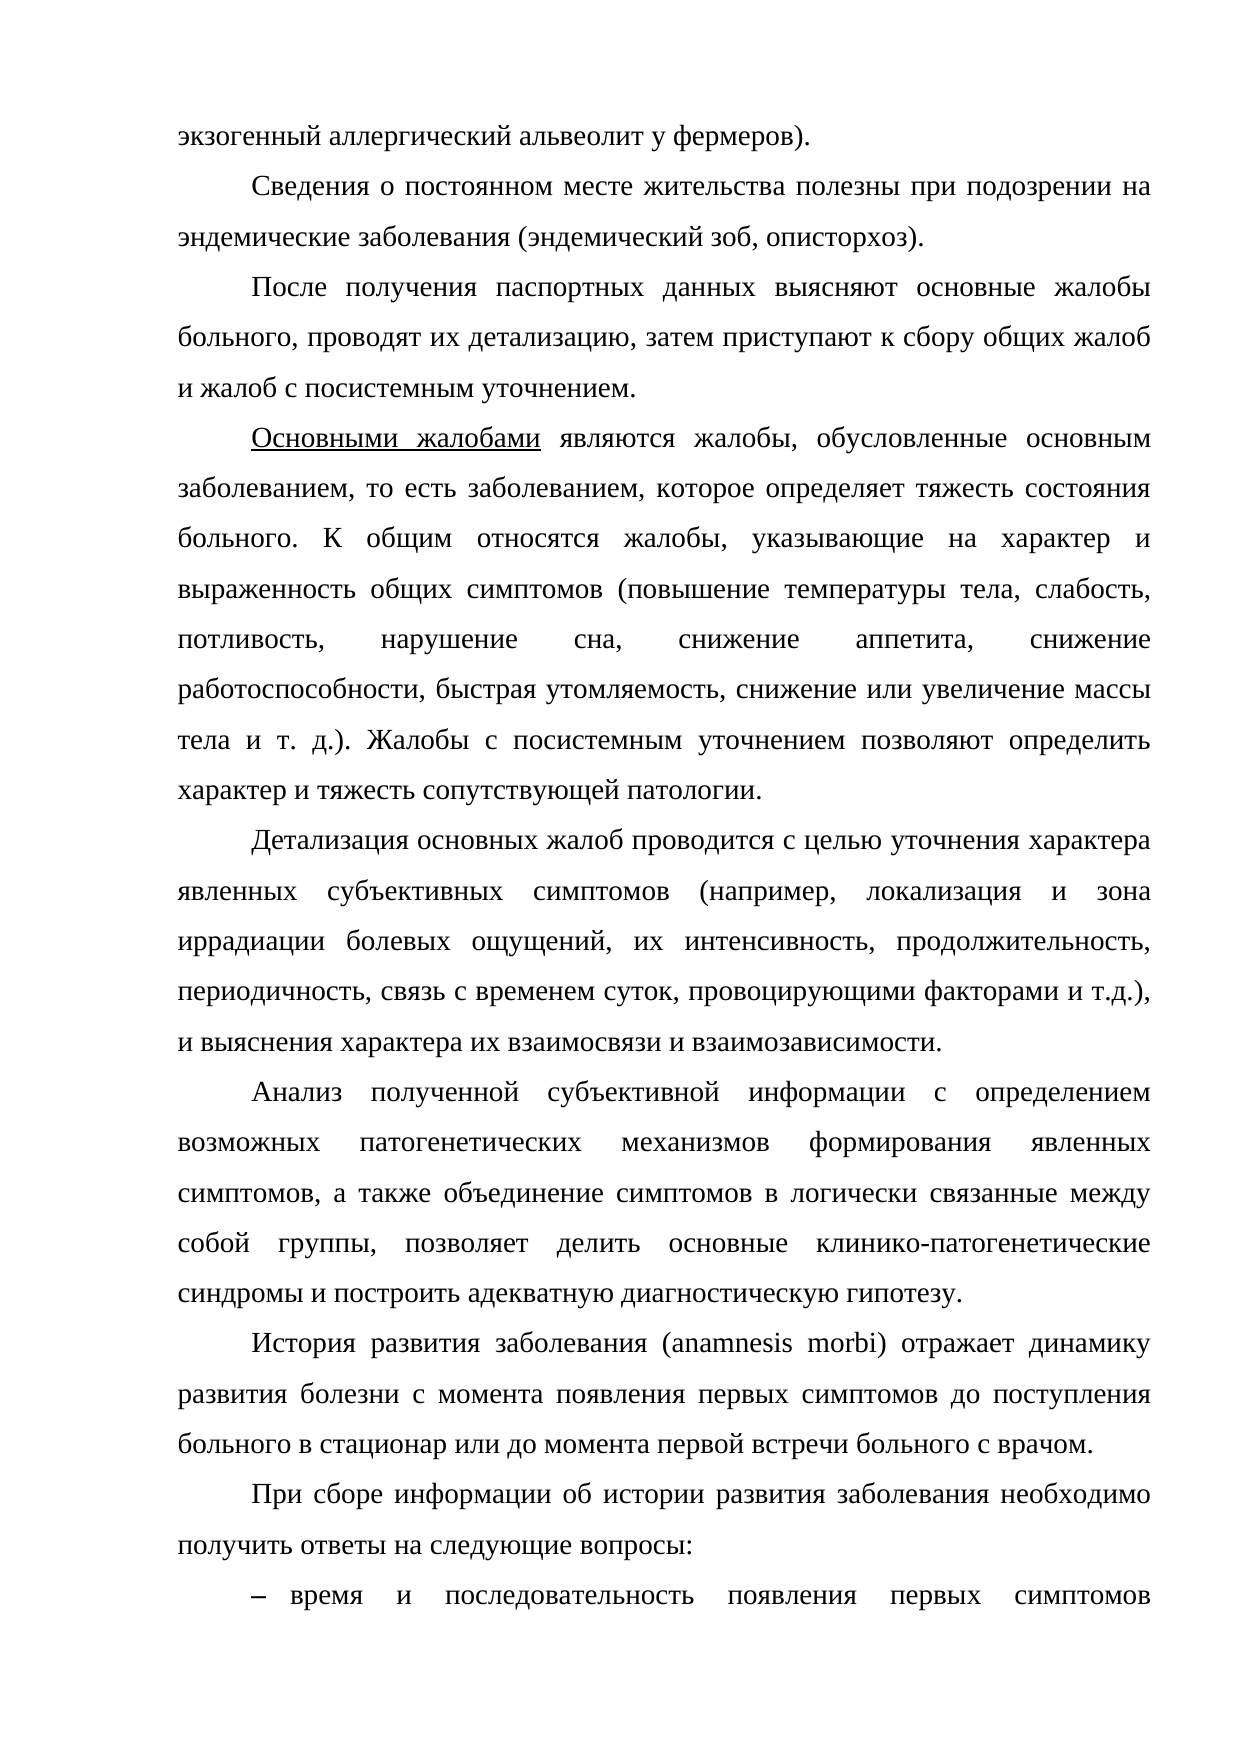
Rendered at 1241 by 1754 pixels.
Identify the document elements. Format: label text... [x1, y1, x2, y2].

text Анализ полученной субъективной информации с определением возможных патогенетических механизмов формирования явленных симптомов, а также объединение симптомов в логически связанные между собой группы, позволяет делить основные клинико-патогенетические синдромы и построить адекватную диагностическую гипотезу. [177, 1074, 1152, 1309]
text После получения паспортных данных выясняют основные жалобы больного, проводят их детализацию, затем приступают к сбору общих жалоб и жалоб с посистемным уточнением. [177, 269, 1152, 403]
text Сведения о постоянном месте жительства полезны при подозрении на эндемические заболевания (эндемический зоб, описторхоз). [177, 168, 1152, 252]
text Детализация основных жалоб проводится с целью уточнения характера явленных субъективных симптомов (например, локализация и зона иррадиации болевых ощущений, их интенсивность, продолжительность, периодичность, связь с временем суток, провоцирующими факторами и т.д.), и выяснения характера их взаимосвязи и взаимозависимости. [177, 822, 1152, 1057]
text История развития заболевания (anamnesis morbi) отражает динамику развития болезни с момента появления первых симптомов до поступления больного в стационар или до момента первой встречи больного с врачом. [177, 1326, 1152, 1460]
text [177, 118, 1152, 152]
text При сборе информации об истории развития заболевания необходимо получить ответы на следующие вопросы: [177, 1477, 1152, 1560]
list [177, 1577, 1152, 1611]
text Основными жалобами являются жалобы, обусловленные основным заболеванием, то есть заболеванием, которое определяет тяжесть состояния больного. К общим относятся жалобы, указывающие на характер и выраженность общих симптомов (повышение температуры тела, слабость, потливость, нарушение сна, снижение аппетита, снижение работоспособности, быстрая утомляемость, снижение или увеличение массы тела и т. д.). Жалобы с посистемным уточнением позволяют определить характер и тяжесть сопутствующей патологии. [177, 420, 1152, 806]
